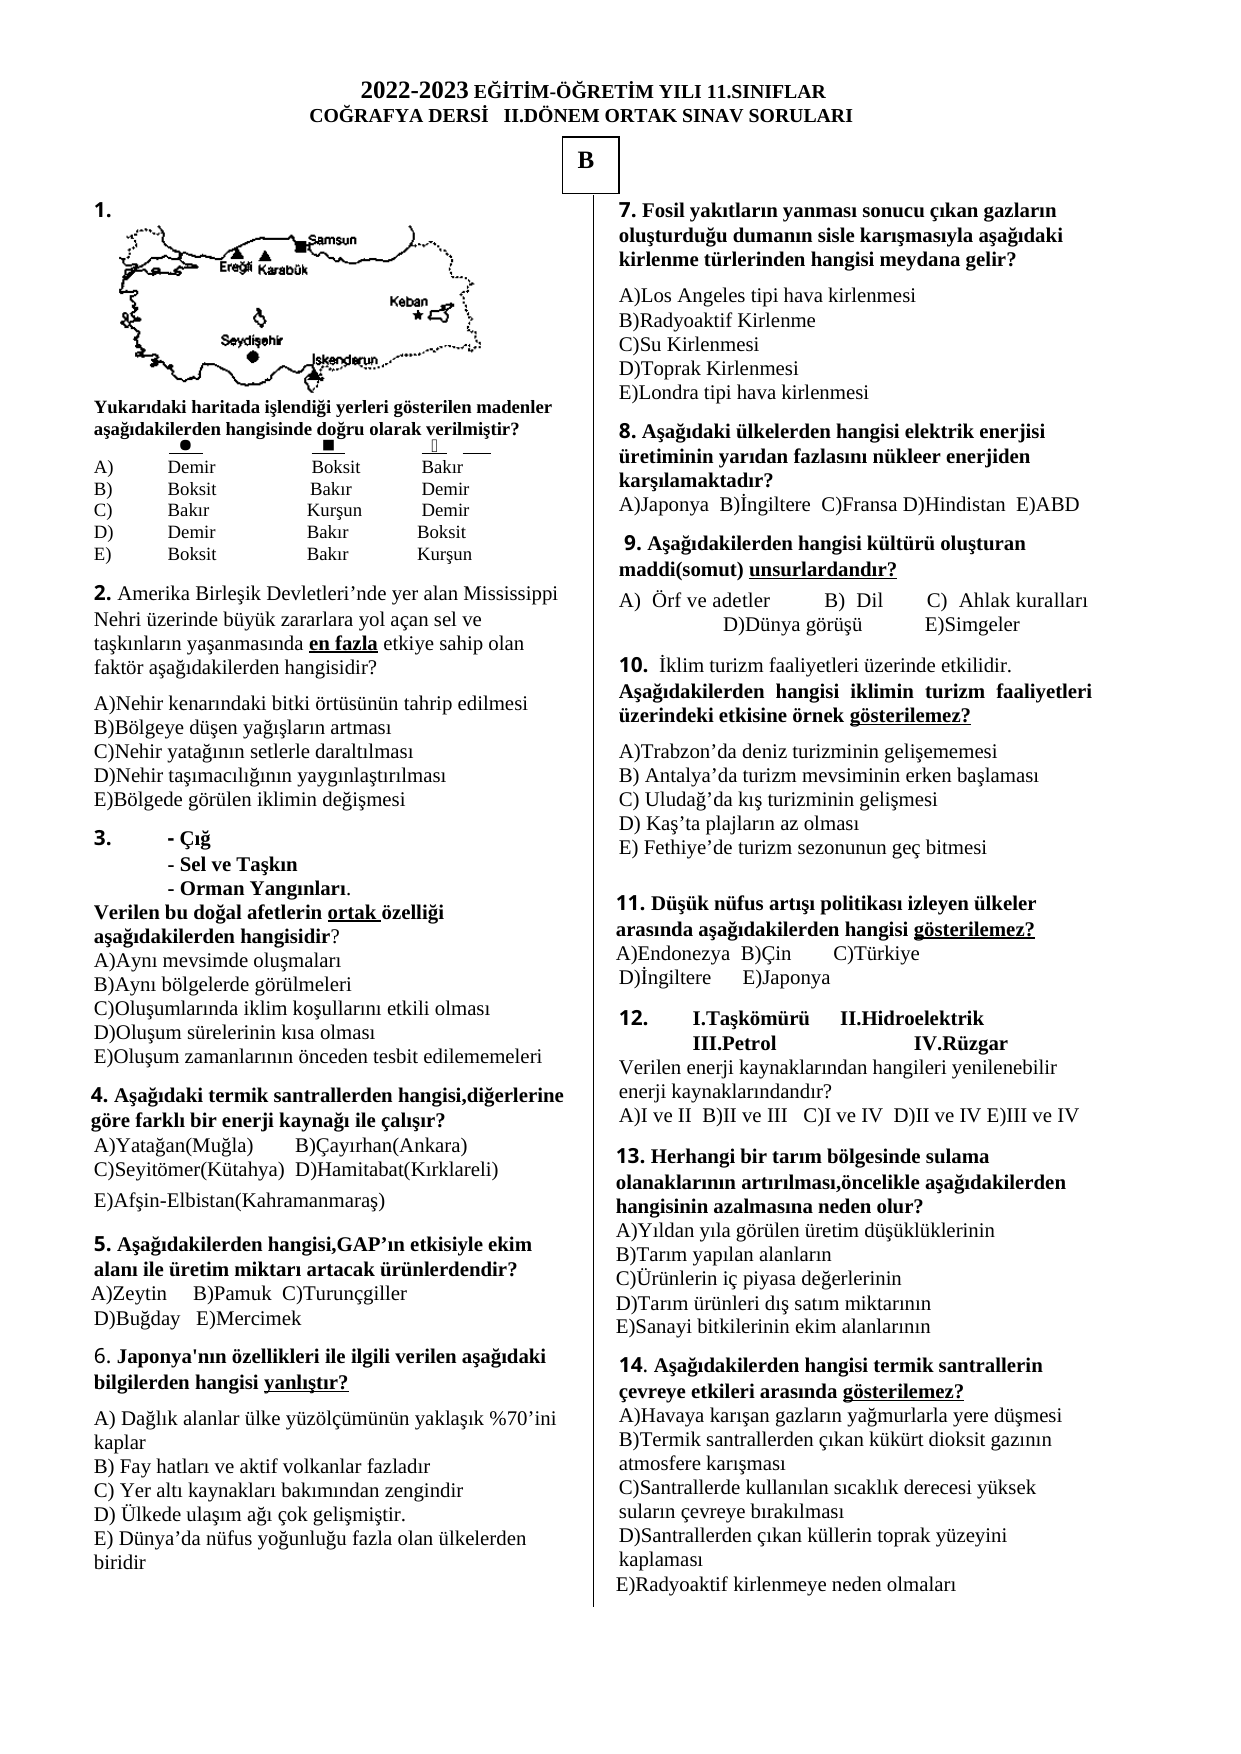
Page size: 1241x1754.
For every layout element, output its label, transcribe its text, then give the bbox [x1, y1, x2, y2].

text - Orman Yangınları. [94, 876, 568, 899]
text 2. Amerika Birleşik Devletleri’nde yer alan Mississippi Nehri üzerinde büyük zararlara yol açan sel ve taşkınların yaşanmasında en fazla etkiye sahip olan faktör aşağıdakilerden hangisidir? [94, 578, 568, 679]
text C) Bakır Kurşun Demir [94, 499, 568, 521]
text A)Nehir kenarındaki bitki örtüsünün tahrip edilmesi [94, 691, 568, 715]
text 12. I.Taşkömürü II.Hidroelektrik [619, 1003, 1093, 1031]
text A)Los Angeles tipi hava kirlenmesi [619, 283, 1093, 307]
text E)Bölgede görülen iklimin değişmesi [94, 787, 568, 811]
text C)Santrallerde kullanılan sıcaklık derecesi yüksek suların çevreye bırakılması [619, 1475, 1093, 1523]
text D)Santrallerden çıkan küllerin toprak yüzeyini kaplaması [619, 1523, 1093, 1571]
text D)İngiltere E)Japonya [619, 964, 1093, 989]
text Verilen bu doğal afetlerin ortak özelliği aşağıdakilerden hangisidir? [94, 899, 568, 948]
text A)Zeytin B)Pamuk C)Turunçgiller [91, 1281, 568, 1305]
text 10. İklim turizm faaliyetleri üzerinde etkilidir. [619, 650, 1093, 679]
text D)Buğday E)Mercimek [94, 1305, 568, 1329]
text 13. Herhangi bir tarım bölgesinde sulama olanaklarının artırılması,öncelikle aşağıdakilerden hangisinin azalmasına neden olur? [616, 1142, 1093, 1218]
text Yukarıdaki haritada işlendiği yerleri gösterilen madenler aşağıdakilerden hangisinde doğru olarak verilmiştir? [94, 396, 568, 439]
text 6. Japonya'nın özellikleri ile ilgili verilen aşağıdaki bilgilerden hangisi yanlıştır? [94, 1341, 568, 1394]
text D)Toprak Kirlenmesi [619, 356, 1093, 380]
text 14. Aşağıdakilerden hangisi termik santrallerin çevreye etkileri arasında gösterilemez? [619, 1351, 1093, 1403]
text 2022-2023 EĞİTİM-ÖĞRETİM YILI 11.SINIFLAR [226, 75, 1093, 104]
text A) Dağlık alanlar ülke yüzölçümünün yaklaşık %70’ini kaplar [94, 1406, 568, 1454]
text A)I ve II B)II ve III C)I ve IV D)II ve IV E)III ve IV [619, 1103, 1093, 1127]
text D)Tarım ürünleri dış satım miktarının [616, 1290, 1093, 1314]
picture [117, 223, 484, 396]
text E)Londra tipi hava kirlenmesi [619, 380, 1125, 404]
text Aşağıdakilerden hangisi iklimin turizm faaliyetleri üzerindeki etkisine örnek gösterilemez? [619, 679, 1093, 727]
text E) Boksit Bakır Kurşun [94, 542, 568, 564]
text B)Aynı bölgelerde görülmeleri [94, 972, 568, 996]
text B)Radyoaktif Kirlenme [619, 307, 1093, 332]
text E) Dünya’da nüfus yoğunluğu fazla olan ülkelerden biridir [94, 1526, 568, 1574]
text III.Petrol IV.Rüzgar [619, 1031, 1093, 1055]
text E)Radyoaktif kirlenmeye neden olmaları [616, 1571, 1093, 1596]
text A)Japonya B)İngiltere C)Fransa D)Hindistan E)ABD [619, 492, 1093, 516]
text E) Fethiye’de turizm sezonunun geç bitmesi [619, 835, 1093, 859]
text A)Endonezya B)Çin C)Türkiye [616, 941, 1093, 964]
text E)Oluşum zamanlarının önceden tesbit edilememeleri [94, 1044, 568, 1068]
text B)Termik santrallerden çıkan kükürt dioksit gazının atmosfere karışması [619, 1427, 1093, 1475]
text Verilen enerji kaynaklarından hangileri yenilenebilir enerji kaynaklarındandır? [619, 1055, 1093, 1103]
text B) Fay hatları ve aktif volkanlar fazladır [94, 1454, 568, 1478]
text D)Oluşum sürelerinin kısa olması [94, 1020, 568, 1044]
text D) Kaş’ta plajların az olması [619, 811, 1093, 835]
text 8. Aşağıdaki ülkelerden hangisi elektrik enerjisi üretiminin yarıdan fazlasını nükleer enerjiden karşılamaktadır? [619, 416, 1093, 492]
text 4. Aşağıdaki termik santrallerden hangisi,diğerlerine göre farklı bir enerji kaynağı ile çalışır? [91, 1080, 568, 1132]
text D) Ülkede ulaşım ağı çok gelişmiştir. [94, 1502, 568, 1526]
text E)Sanayi bitkilerinin ekim alanlarının [616, 1314, 1093, 1338]
text 11. Düşük nüfus artışı politikası izleyen ülkeler arasında aşağıdakilerden hangisi gösterilemez? [616, 888, 1093, 941]
text A)Yatağan(Muğla) B)Çayırhan(Ankara) C)Seyitömer(Kütahya) D)Hamitabat(Kırklareli) E)Afşin-Elbistan(Kahramanmaraş) [94, 1132, 568, 1215]
text B) Boksit Bakır Demir [94, 478, 568, 499]
text 3. - Çığ [94, 823, 568, 851]
text - Sel ve Taşkın [94, 851, 568, 876]
text C)Nehir yatağının setlerle daraltılması [94, 739, 568, 763]
text C)Ürünlerin iç piyasa değerlerinin [616, 1266, 1093, 1290]
text 7. Fosil yakıtların yanması sonucu çıkan gazların oluşturduğu dumanın sisle karışmasıyla aşağıdaki kirlenme türlerinden hangisi meydana gelir? [619, 195, 1093, 271]
text 5. Aşağıdakilerden hangisi,GAP’ın etkisiyle ekim alanı ile üretim miktarı artacak ürünlerdendir? [94, 1229, 568, 1281]
text C) Yer altı kaynakları bakımından zengindir [94, 1478, 568, 1502]
text 1. [94, 195, 568, 223]
text B)Bölgeye düşen yağışların artması [94, 715, 568, 739]
text C)Oluşumlarında iklim koşullarını etkili olması [94, 996, 568, 1020]
text C)Su Kirlenmesi [619, 332, 1093, 356]
text A)Aynı mevsimde oluşmaları [94, 948, 568, 972]
text A)Yıldan yıla görülen üretim düşüklüklerinin [616, 1218, 1093, 1242]
text 9. Aşağıdakilerden hangisi kültürü oluşturan maddi(somut) unsurlardandır? [619, 528, 1093, 581]
text A)Havaya karışan gazların yağmurlarla yere düşmesi [619, 1403, 1093, 1427]
text A)Trabzon’da deniz turizminin gelişememesi [619, 739, 1093, 763]
text D)Dünya görüşü E)Simgeler [619, 612, 1093, 636]
text B)Tarım yapılan alanların [616, 1242, 1093, 1266]
text A) Demir Boksit Bakır [94, 456, 568, 478]
text A) Örf ve adetler B) Dil C) Ahlak kuralları [619, 588, 1093, 612]
text D) Demir Bakır Boksit [94, 521, 568, 542]
text D)Nehir taşımacılığının yaygınlaştırılması [94, 763, 568, 787]
text COĞRAFYA DERSİ II.DÖNEM ORTAK SINAV SORULARI [37, 104, 1093, 126]
text B) Antalya’da turizm mevsiminin erken başlaması [619, 763, 1093, 787]
text C) Uludağ’da kış turizminin gelişmesi [619, 787, 1093, 811]
